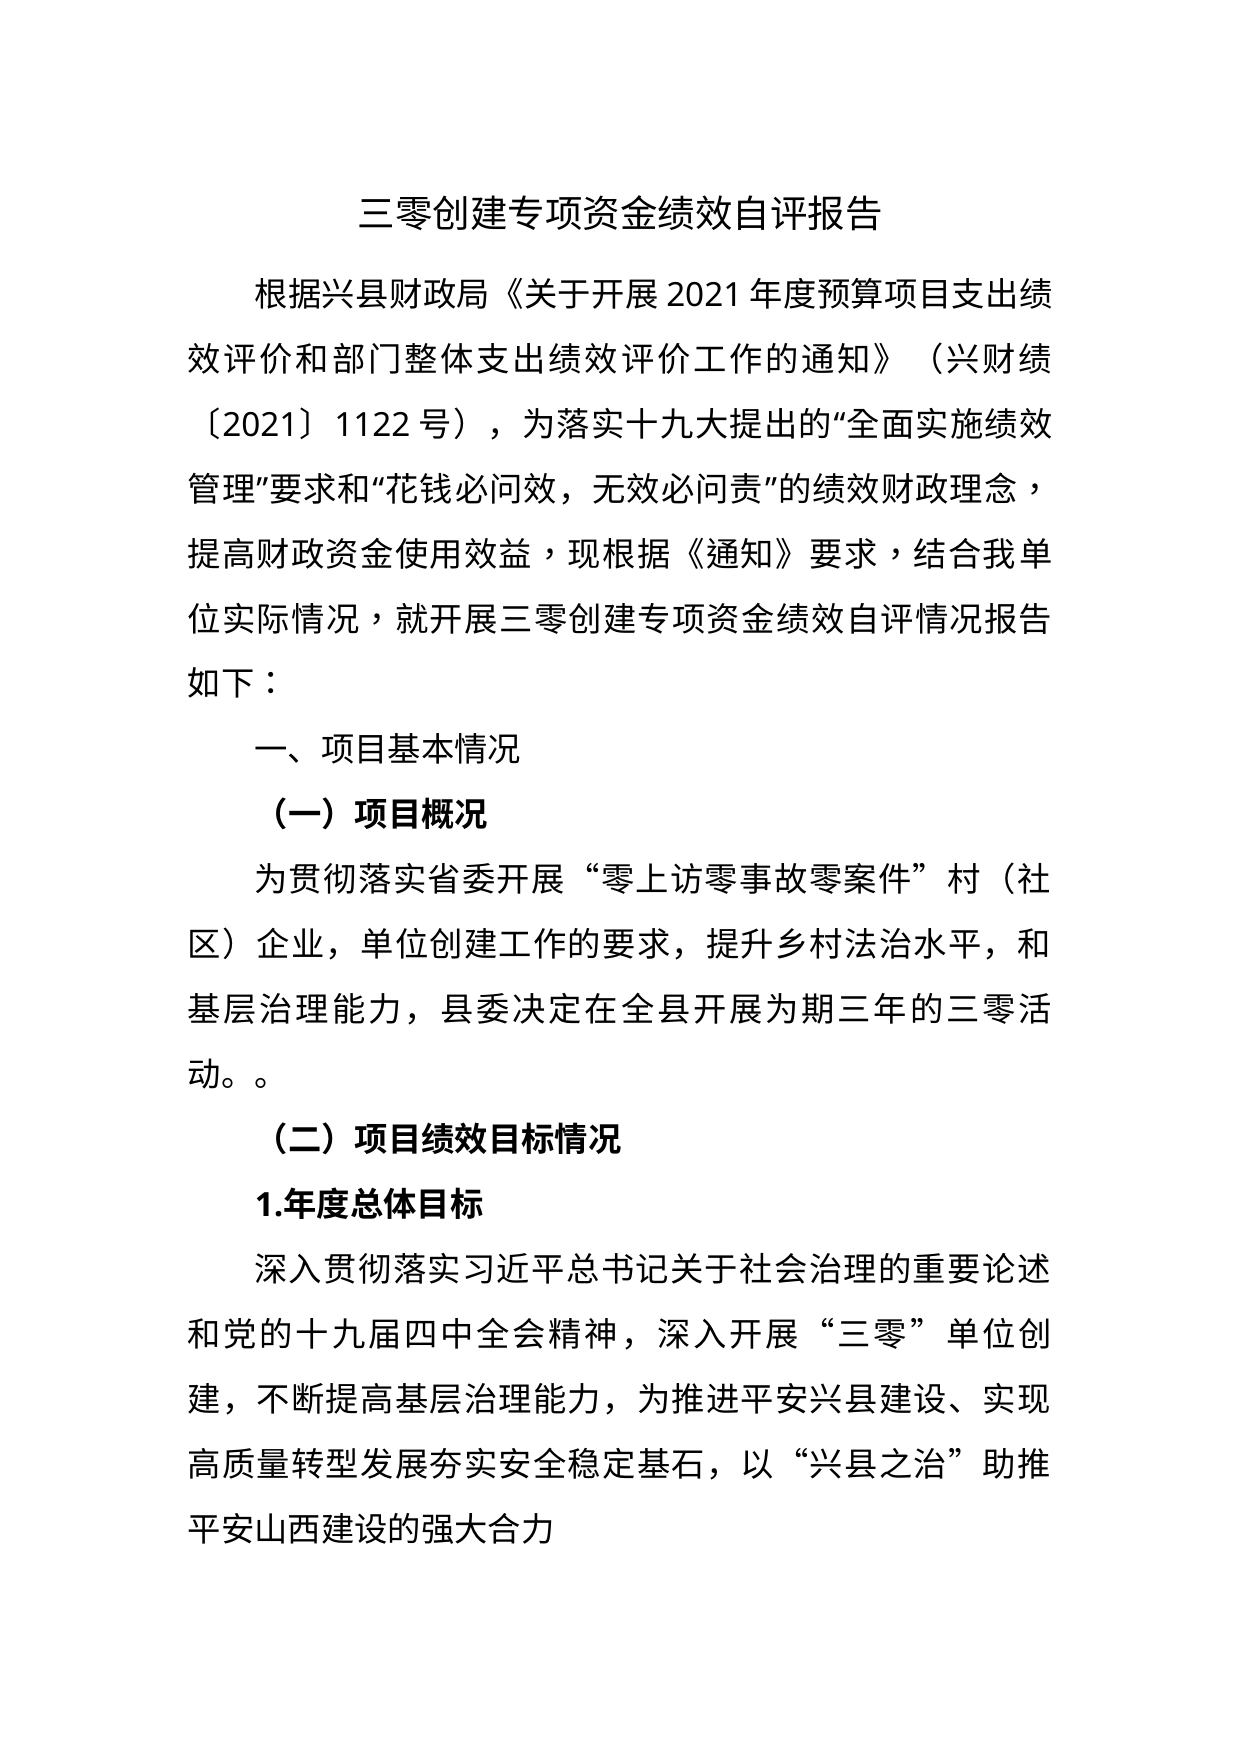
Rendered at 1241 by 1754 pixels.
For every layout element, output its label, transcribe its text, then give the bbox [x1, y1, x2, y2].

text 1.年度总体目标 [187, 1170, 1053, 1235]
text （一）项目概况 [187, 780, 1053, 845]
text 一、项目基本情况 [187, 715, 1053, 780]
text 根据兴县财政局《关于开展2021年度预算项目支出绩效评价和部门整体支出绩效评价工作的通知》（兴财绩〔2021〕1122号），为落实十九大提出的“全面实施绩效管理”要求和“花钱必问效，无效必问责”的绩效财政理念，提高财政资金使用效益，现根据《通知》要求，结合我单位实际情况，就开展三零创建专项资金绩效自评情况报告如下： [187, 260, 1053, 715]
text 深入贯彻落实习近平总书记关于社会治理的重要论述和党的十九届四中全会精神，深入开展“三零”单位创建，不断提高基层治理能力，为推进平安兴县建设、实现高质量转型发展夯实安全稳定基石，以“兴县之治”助推平安山西建设的强大合力 [187, 1235, 1053, 1560]
text （二）项目绩效目标情况 [187, 1105, 1053, 1170]
text 为贯彻落实省委开展“零上访零事故零案件”村（社区）企业，单位创建工作的要求，提升乡村法治水平，和基层治理能力，县委决定在全县开展为期三年的三零活动。。 [187, 845, 1053, 1105]
text 三零创建专项资金绩效自评报告 [187, 178, 1053, 243]
